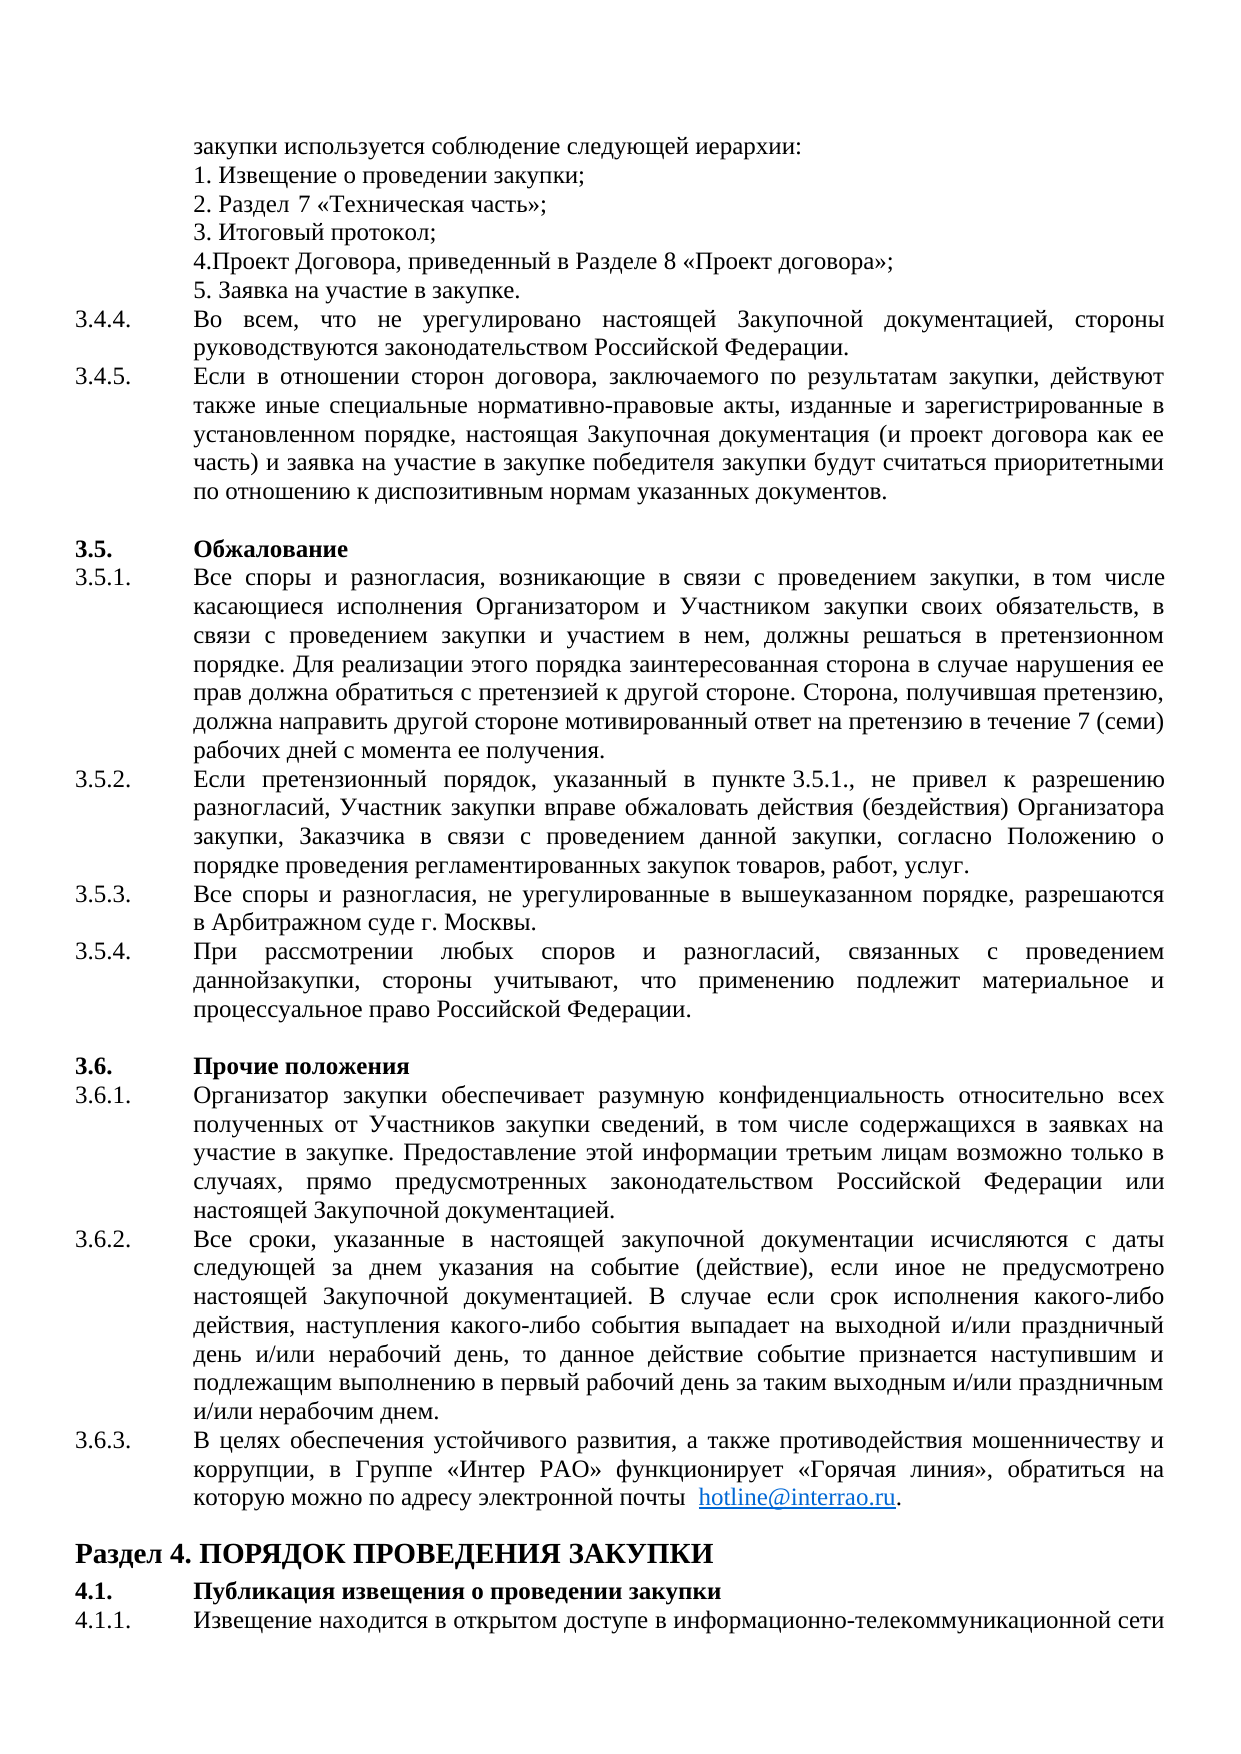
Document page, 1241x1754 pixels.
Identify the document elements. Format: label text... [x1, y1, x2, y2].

subtitle Раздел 4. ПОРЯДОК ПРОВЕДЕНИЯ ЗАКУПКИ [75, 1536, 1165, 1570]
list 5. Заявка на участие в закупке. [193, 275, 1165, 304]
list Все споры и разногласия, возникающие в связи с проведением закупки, в том числе касающиеся исполнения Организатором и Участником закупки своих обязательств, в связи с проведением закупки и участием в нем, должны решаться в претензионном порядке. Для реализации этого порядка заинтересованная сторона в случае нарушения ее прав должна обратиться с претензией к другой стороне. Сторона, получившая претензию, должна направить другой стороне мотивированный ответ на претензию в течение 7 (семи) рабочих дней с момента ее получения. [75, 562, 1165, 764]
list 1. Извещение о проведении закупки; [193, 160, 1165, 189]
list Все сроки, указанные в настоящей закупочной документации исчисляются с даты следующей за днем указания на событие (действие), если иное не предусмотрено настоящей Закупочной документацией. В случае если срок исполнения какого-либо действия, наступления какого-либо события выпадает на выходной и/или праздничный день и/или нерабочий день, то данное действие событие признается наступившим и подлежащим выполнению в первый рабочий день за таким выходным и/или праздничным и/или нерабочим днем. [75, 1224, 1165, 1425]
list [75, 131, 1165, 160]
list Публикация извещения о проведении закупки [75, 1576, 1165, 1605]
list Если в отношении сторон договора, заключаемого по результатам закупки, действуют также иные специальные нормативно-правовые акты, изданные и зарегистрированные в установленном порядке, настоящая Закупочная документация (и проект договора как ее часть) и заявка на участие в закупке победителя закупки будут считаться приоритетными по отношению к диспозитивным нормам указанных документов. [75, 361, 1165, 505]
list Прочие положения [75, 1051, 1165, 1080]
list Организатор закупки обеспечивает разумную конфиденциальность относительно всех полученных от Участников закупки сведений, в том числе содержащихся в заявках на участие в закупке. Предоставление этой информации третьим лицам возможно только в случаях, прямо предусмотренных законодательством Российской Федерации или настоящей Закупочной документацией. [75, 1080, 1165, 1224]
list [75, 1605, 1165, 1633]
list При рассмотрении любых споров и разногласий, связанных с проведением даннойзакупки, стороны учитывают, что применению подлежит материальное и процессуальное право Российской Федерации. [75, 936, 1165, 1022]
list 3. Итоговый протокол; [193, 217, 1165, 246]
list В целях обеспечения устойчивого развития, а также противодействия мошенничеству и коррупции, в Группе «Интер РАО» функционирует «Горячая линия», обратиться на которую можно по адресу электронной почты hotline@interrao.ru. [75, 1425, 1165, 1511]
list Во всем, что не урегулировано настоящей Закупочной документацией, стороны руководствуются законодательством Российской Федерации. [75, 304, 1165, 361]
list 4.Проект Договора, приведенный в Разделе 8 «Проект договора»; [193, 246, 1165, 275]
list 2. Раздел 7 «Техническая часть»; [193, 189, 1165, 217]
list Если претензионный порядок, указанный в пункте 3.5.1., не привел к разрешению разногласий, Участник закупки вправе обжаловать действия (бездействия) Организатора закупки, Заказчика в связи с проведением данной закупки, согласно Положению о порядке проведения регламентированных закупок товаров, работ, услуг. [75, 764, 1165, 879]
list Все споры и разногласия, не урегулированные в вышеуказанном порядке, разрешаются в Арбитражном суде г. Москвы. [75, 879, 1165, 936]
list Обжалование [75, 534, 1165, 562]
